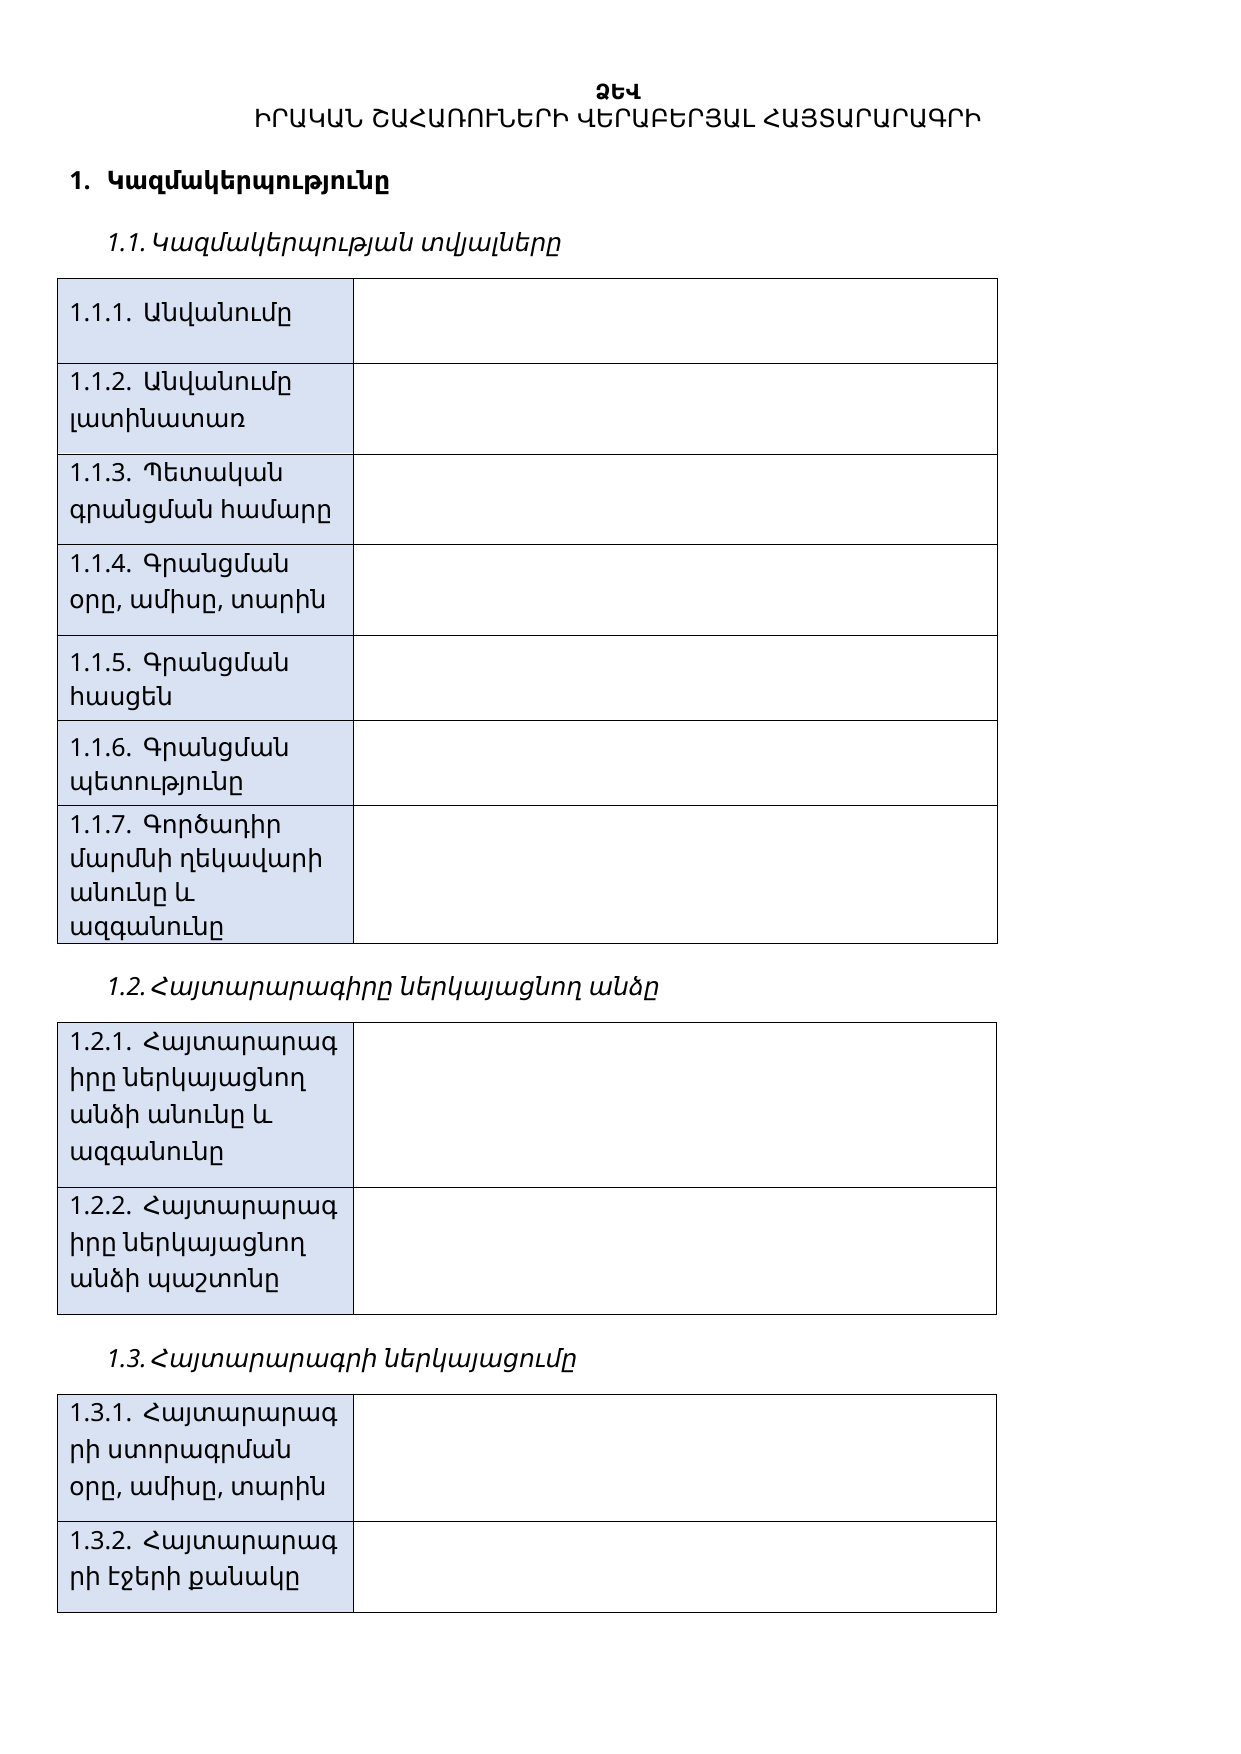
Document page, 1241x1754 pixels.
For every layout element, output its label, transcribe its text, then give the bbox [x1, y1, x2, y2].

table_cell [354, 1188, 996, 1314]
text ԻՐԱԿԱՆ ՇԱՀԱՌՈՒՆԵՐԻ ՎԵՐԱԲԵՐՅԱԼ ՀԱՅՏԱՐԱՐԱԳՐԻ [69, 104, 1167, 133]
list Հայտարարագիրը ներկայացնող անձը [106, 969, 1167, 1003]
table_cell Գրանցման հասցեն [58, 636, 353, 720]
table_header Անվանումը [58, 279, 353, 363]
table_cell [354, 545, 997, 635]
list Կազմակերպության տվյալները [106, 224, 1167, 258]
table_cell Հայտարարագիրը ներկայացնող անձի պաշտոնը [58, 1188, 353, 1314]
table_cell Անվանումը լատինատառ [58, 364, 353, 453]
table_cell Գործադիր մարմնի ղեկավարի անունը և ազգանունը [58, 806, 353, 943]
table_cell [354, 364, 997, 453]
table_cell Պետական գրանցման համարը [58, 455, 353, 544]
table_header [354, 1395, 996, 1521]
table_cell [354, 636, 997, 720]
table_cell Գրանցման պետությունը [58, 721, 353, 805]
table_cell Գրանցման օրը, ամիսը, տարին [58, 545, 353, 635]
table_header [354, 279, 997, 363]
text ՁԵՎ [69, 80, 1167, 104]
table_cell [354, 1522, 996, 1612]
table_header Հայտարարագիրը ներկայացնող անձի անունը և ազգանունը [58, 1023, 353, 1187]
table_header Հայտարարագրի ստորագրման օրը, ամիսը, տարին [58, 1395, 353, 1521]
list Հայտարարագրի ներկայացումը [106, 1340, 1167, 1374]
list Կազմակերպությունը [69, 162, 1167, 196]
table_cell [354, 806, 997, 943]
table_cell [354, 721, 997, 805]
table_header [354, 1023, 996, 1187]
table_cell [354, 455, 997, 544]
table_cell Հայտարարագրի էջերի քանակը [58, 1522, 353, 1612]
